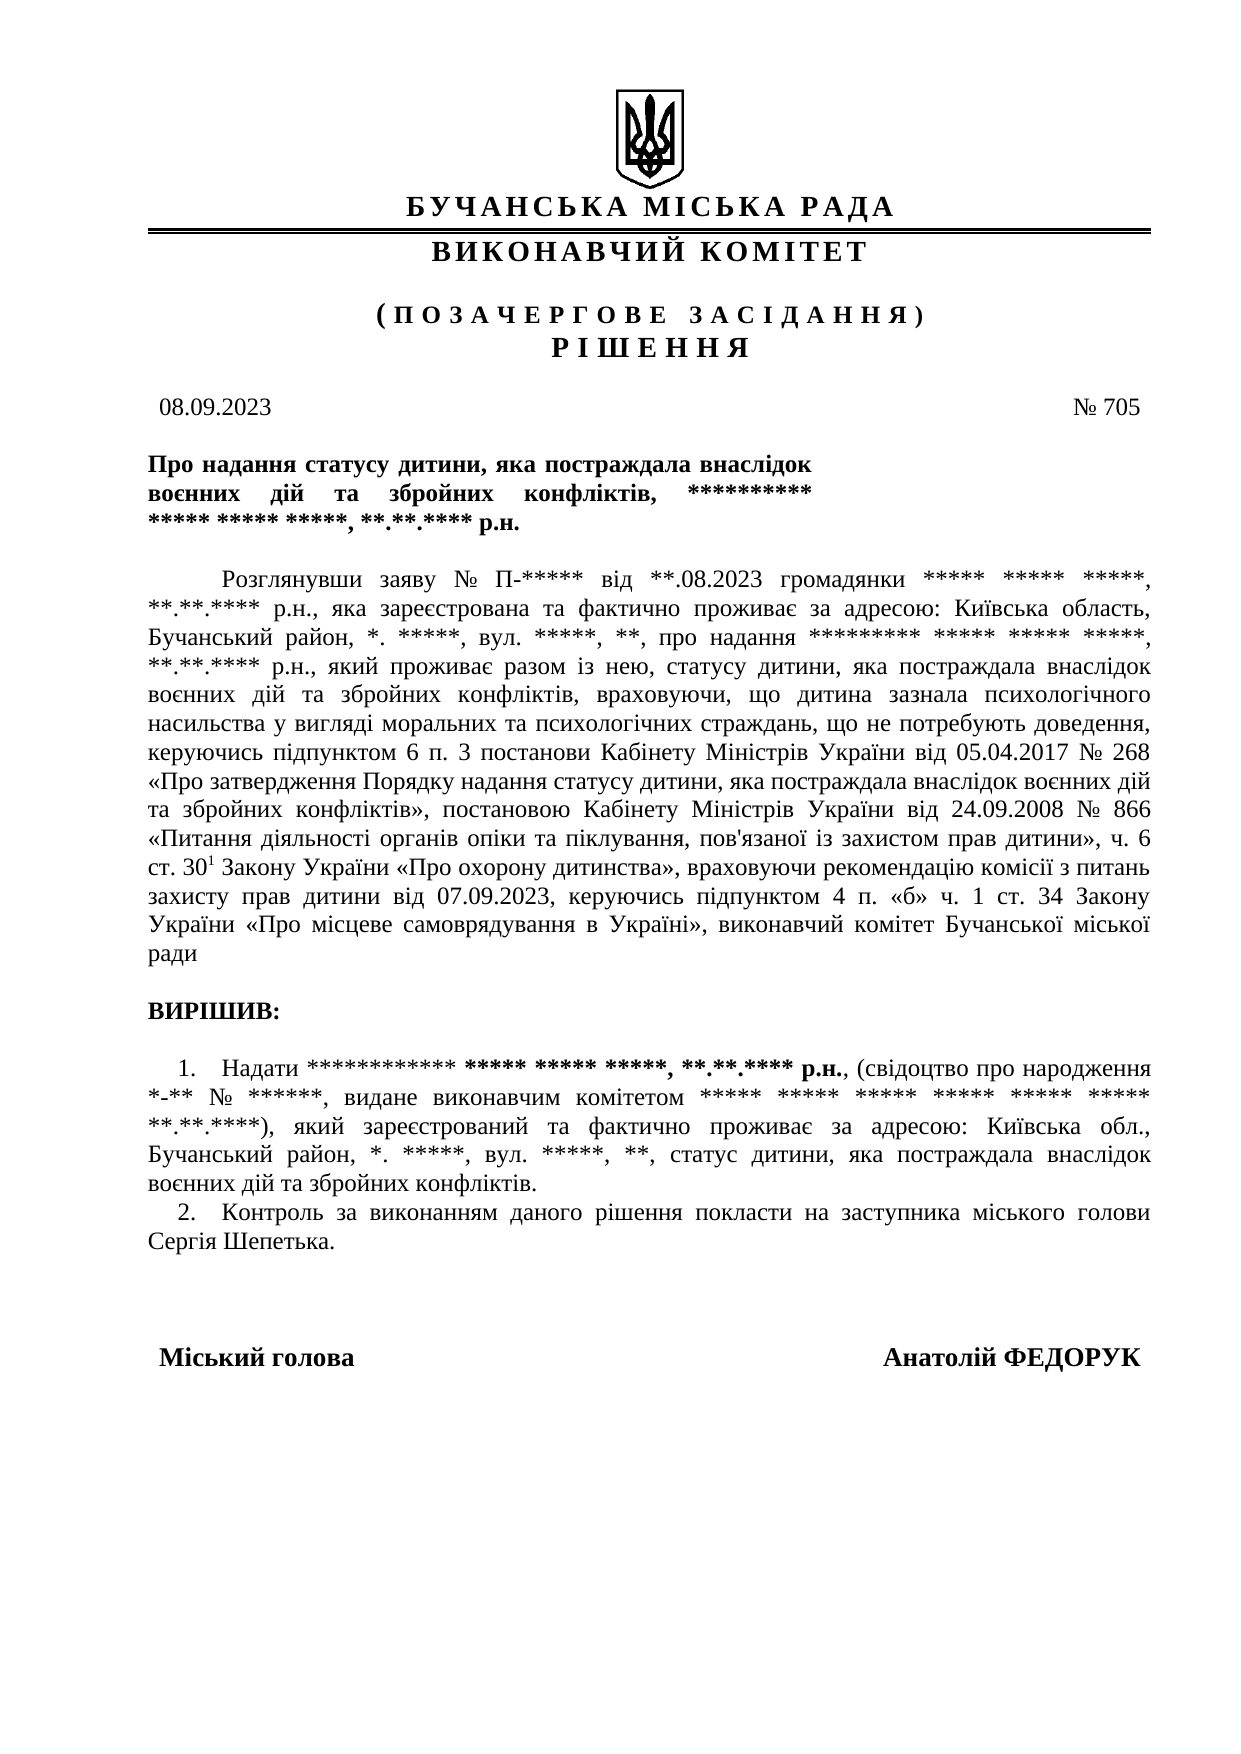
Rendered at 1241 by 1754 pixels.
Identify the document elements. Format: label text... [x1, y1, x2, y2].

table_header Анатолій ФЕДОРУК [649, 1341, 1152, 1372]
table_header 08.09.2023 [148, 392, 651, 421]
text РІШЕННЯ [148, 330, 1152, 363]
text Про надання статусу дитини, яка постраждала внаслідок воєнних дій та збройних конфліктів, ********** ***** ***** *****, **.**.**** р.н. [148, 449, 812, 536]
text ВИРІШИВ: [148, 996, 1152, 1024]
table_header ВИКОНАВЧИЙ КОМІТЕТ [148, 234, 1151, 296]
picture [614, 88, 685, 189]
table_header Міський голова [148, 1341, 649, 1372]
text (ПОЗАЧЕРГОВЕ ЗАСІДАННЯ) [148, 296, 1152, 330]
text БУЧАНСЬКА МІСЬКА РАДА [148, 189, 1152, 223]
text Розглянувши заяву № П-***** від **.08.2023 громадянки ***** ***** *****, **.**.**** р.н., яка зареєстрована та фактично проживає за адресою: Київська область, Бучанський район, *. *****, вул. *****, **, про надання ********* ***** ***** *****, **.**.**** р.н., який проживає разом із нею, статусу дитини, яка постраждала внаслідок воєнних дій та збройних конфліктів, враховуючи, що дитина зазнала психологічного насильства у вигляді моральних та психологічних страждань, що не потребують доведення, керуючись підпунктом 6 п. 3 постанови Кабінету Міністрів України від 05.04.2017 № 268 «Про затвердження Порядку надання статусу дитини, яка постраждала внаслідок воєнних дій та збройних конфліктів», постановою Кабінету Міністрів України від 24.09.2008 № 866 «Питання діяльності органів опіки та піклування, пов'язаної із захистом прав дитини», ч. 6 ст. 301 Закону України «Про охорону дитинства», враховуючи рекомендацію комісії з питань захисту прав дитини від 07.09.2023, керуючись підпунктом 4 п. «б» ч. 1 ст. 34 Закону України «Про місцеве самоврядування в Україні», виконавчий комітет Бучанської міської ради [148, 564, 1152, 967]
list Надати ************ ***** ***** *****, **.**.**** р.н., (свідоцтво про народження *-** № ******, видане виконавчим комітетом ***** ***** ***** ***** ***** ***** **.**.****), який зареєстрований та фактично проживає за адресою: Київська обл., Бучанський район, *. *****, вул. *****, **, статус дитини, яка постраждала внаслідок воєнних дій та збройних конфліктів. [148, 1053, 1152, 1197]
list Контроль за виконанням даного рішення покласти на заступника міського голови Сергія Шепетька. [148, 1197, 1152, 1254]
table_header № 705 [651, 392, 1152, 421]
